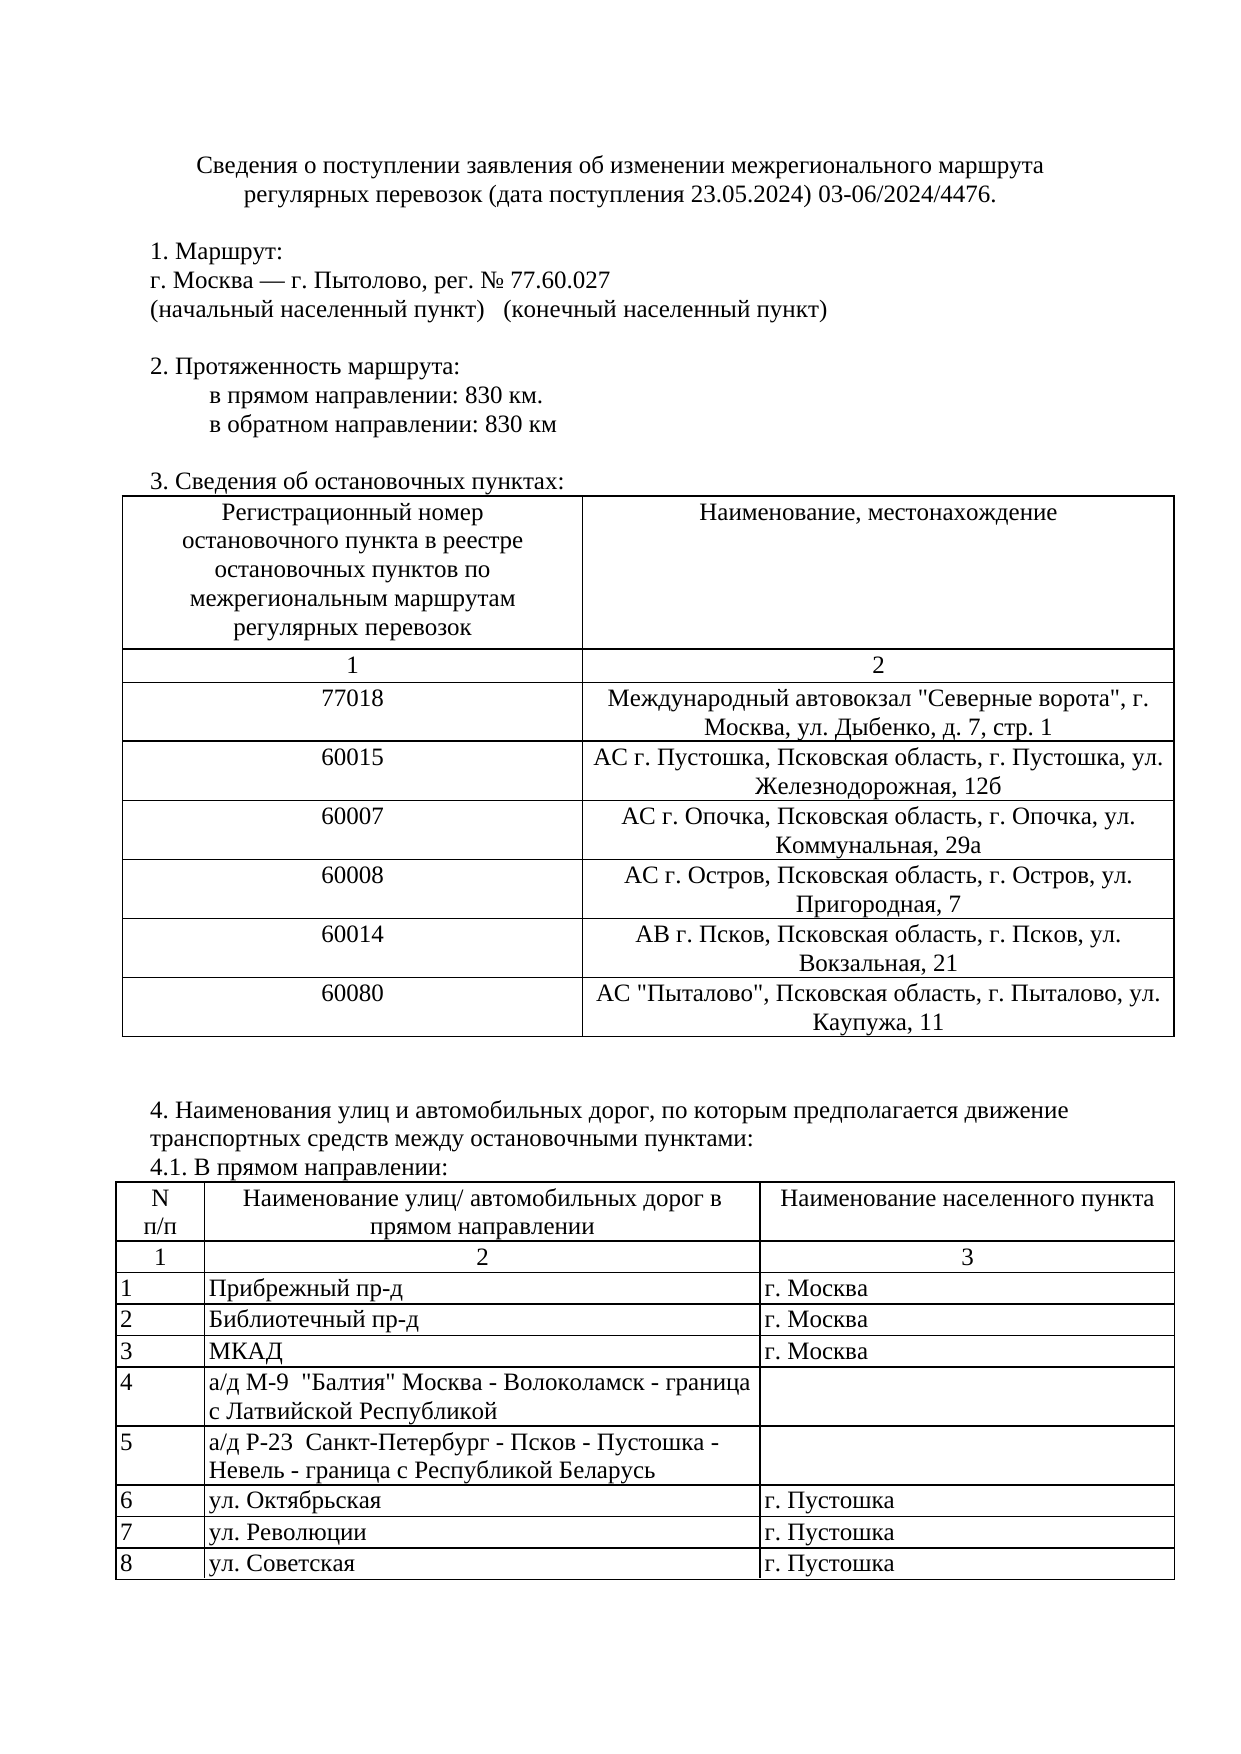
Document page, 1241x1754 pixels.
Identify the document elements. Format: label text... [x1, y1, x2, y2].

text в прямом направлении: 830 км. [150, 380, 1090, 409]
text (начальный населенный пункт) (конечный населенный пункт) [150, 294, 1090, 322]
table_cell 1 [123, 650, 582, 681]
table_header Регистрационный номер остановочного пункта в реестре остановочных пунктов по межрегиональным маршрутам регулярных перевозок [123, 497, 582, 648]
table_cell г. Москва [761, 1336, 1174, 1366]
table_cell 8 [117, 1549, 204, 1578]
table_cell АС "Пыталово", Псковская область, г. Пыталово, ул. Каупужа, 11 [583, 978, 1173, 1036]
table_cell 60015 [123, 742, 582, 799]
table_cell [761, 1368, 1174, 1425]
table_cell Библиотечный пр-д [205, 1305, 759, 1334]
table_cell 7 [117, 1517, 204, 1547]
table_cell г. Москва [761, 1273, 1174, 1303]
table_cell ул. Октябрьская [205, 1486, 759, 1516]
table_cell 60014 [123, 919, 582, 977]
table_cell г. Пустошка [761, 1517, 1174, 1547]
table_cell 2 [583, 650, 1173, 681]
table_cell 5 [117, 1427, 204, 1484]
table_cell г. Москва [761, 1305, 1174, 1334]
text в обратном направлении: 830 км [150, 409, 1090, 437]
table_cell 3 [761, 1242, 1174, 1272]
table_cell 1 [117, 1242, 204, 1272]
table_header Наименование улиц/ автомобильных дорог в прямом направлении [205, 1183, 759, 1240]
text 3. Сведения об остановочных пунктах: [150, 466, 1090, 495]
table_cell а/д М-9 "Балтия" Москва - Волоколамск - граница с Латвийской Республикой [205, 1368, 759, 1425]
table_header Наименование населенного пункта [761, 1183, 1174, 1240]
table_cell АС г. Остров, Псковская область, г. Остров, ул. Пригородная, 7 [583, 860, 1173, 918]
table_cell ул. Революции [205, 1517, 759, 1547]
text 2. Протяженность маршрута: [150, 351, 1090, 380]
table_cell 3 [117, 1336, 204, 1366]
table_cell 77018 [123, 683, 582, 740]
table_cell 60080 [123, 978, 582, 1036]
table_cell Международный автовокзал "Северные ворота", г. Москва, ул. Дыбенко, д. 7, стр. 1 [583, 683, 1173, 740]
table_cell 60007 [123, 801, 582, 858]
table_cell 60008 [123, 860, 582, 918]
text 4.1. В прямом направлении: [150, 1152, 1090, 1181]
text 4. Наименования улиц и автомобильных дорог, по которым предполагается движение транспортных средств между остановочными пунктами: [150, 1095, 1090, 1152]
table_cell г. Пустошка [761, 1549, 1174, 1578]
table_cell ул. Советская [205, 1549, 759, 1578]
table_cell 4 [117, 1368, 204, 1425]
table_header N п/п [117, 1183, 204, 1240]
table_cell 2 [117, 1305, 204, 1334]
table_cell АС г. Пустошка, Псковская область, г. Пустошка, ул. Железнодорожная, 12б [583, 742, 1173, 799]
table_cell АС г. Опочка, Псковская область, г. Опочка, ул. Коммунальная, 29а [583, 801, 1173, 858]
text 1. Маршрут: [150, 236, 1090, 265]
table_cell Прибрежный пр-д [205, 1273, 759, 1303]
table_cell АВ г. Псков, Псковская область, г. Псков, ул. Вокзальная, 21 [583, 919, 1173, 977]
text Сведения о поступлении заявления об изменении межрегионального маршрута регулярных перевозок (дата поступления 23.05.2024) 03-06/2024/4476. [150, 150, 1090, 207]
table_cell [205, 1427, 759, 1484]
text г. Москва — г. Пытолово, рег. № 77.60.027 [150, 265, 1090, 294]
table_header Наименование, местонахождение [583, 497, 1173, 648]
table_cell [761, 1427, 1174, 1484]
table_cell 2 [205, 1242, 759, 1272]
table_cell г. Пустошка [761, 1486, 1174, 1516]
table_cell 1 [117, 1273, 204, 1303]
table_cell 6 [117, 1486, 204, 1516]
table_cell МКАД [205, 1336, 759, 1366]
